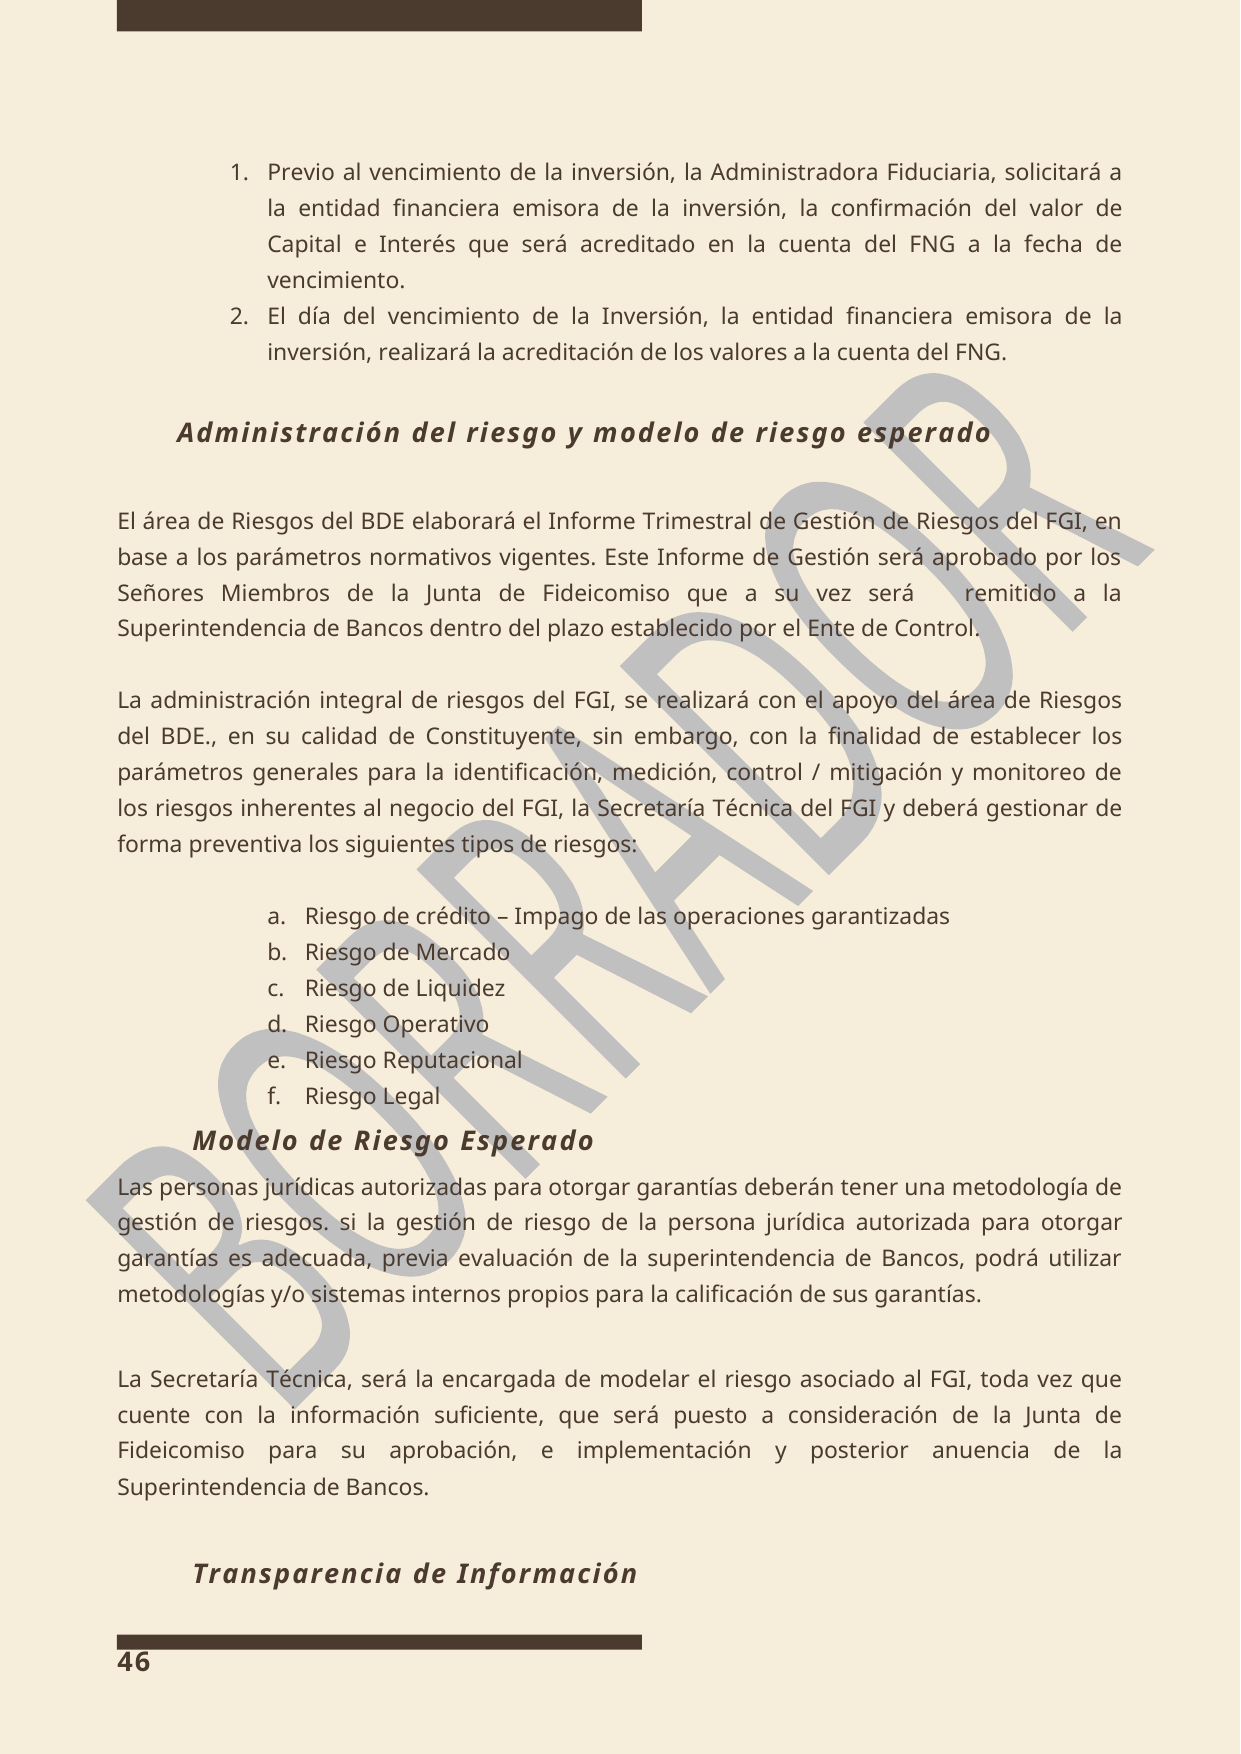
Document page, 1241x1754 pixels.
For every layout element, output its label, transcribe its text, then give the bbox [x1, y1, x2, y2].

list Riesgo Operativo [267, 1008, 1123, 1039]
list Riesgo Legal [267, 1079, 1123, 1111]
list Riesgo de Mercado [267, 936, 1123, 967]
text El área de Riesgos del BDE elaborará el Informe Trimestral de Gestión de Riesgos del FGI, en base a los parámetros normativos vigentes. Este Informe de Gestión será aprobado por los Señores Miembros de la Junta de Fideicomiso que a su vez será remitido a la Superintendencia de Bancos dentro del plazo establecido por el Ente de Control. [117, 504, 1123, 644]
text La Secretaría Técnica, será la encargada de modelar el riesgo asociado al FGI, toda vez que cuente con la información suficiente, que será puesto a consideración de la Junta de Fideicomiso para su aprobación, e implementación y posterior anuencia de la Superintendencia de Bancos. [117, 1363, 1123, 1502]
subtitle Administración del riesgo y modelo de riesgo esperado [117, 414, 1123, 451]
list Riesgo Reputacional [267, 1044, 1123, 1075]
list Previo al vencimiento de la inversión, la Administradora Fiduciaria, solicitará a la entidad financiera emisora de la inversión, la confirmación del valor de Capital e Interés que será acreditado en la cuenta del FNG a la fecha de vencimiento. [229, 156, 1123, 295]
list Riesgo de crédito – Impago de las operaciones garantizadas [267, 900, 1123, 931]
list Riesgo de Liquidez [267, 972, 1123, 1003]
list El día del vencimiento de la Inversión, la entidad financiera emisora de la inversión, realizará la acreditación de los valores a la cuenta del FNG. [229, 300, 1123, 367]
text Transparencia de Información [117, 1555, 1123, 1592]
text Modelo de Riesgo Esperado [117, 1122, 1123, 1159]
text Las personas jurídicas autorizadas para otorgar garantías deberán tener una metodología de gestión de riesgos. si la gestión de riesgo de la persona jurídica autorizada para otorgar garantías es adecuada, previa evaluación de la superintendencia de Bancos, podrá utilizar metodologías y/o sistemas internos propios para la calificación de sus garantías. [117, 1170, 1123, 1309]
text La administración integral de riesgos del FGI, se realizará con el apoyo del área de Riesgos del BDE., en su calidad de Constituyente, sin embargo, con la finalidad de establecer los parámetros generales para la identificación, medición, control / mitigación y monitoreo de los riesgos inherentes al negocio del FGI, la Secretaría Técnica del FGI y deberá gestionar de forma preventiva los siguientes tipos de riesgos: [117, 684, 1123, 859]
